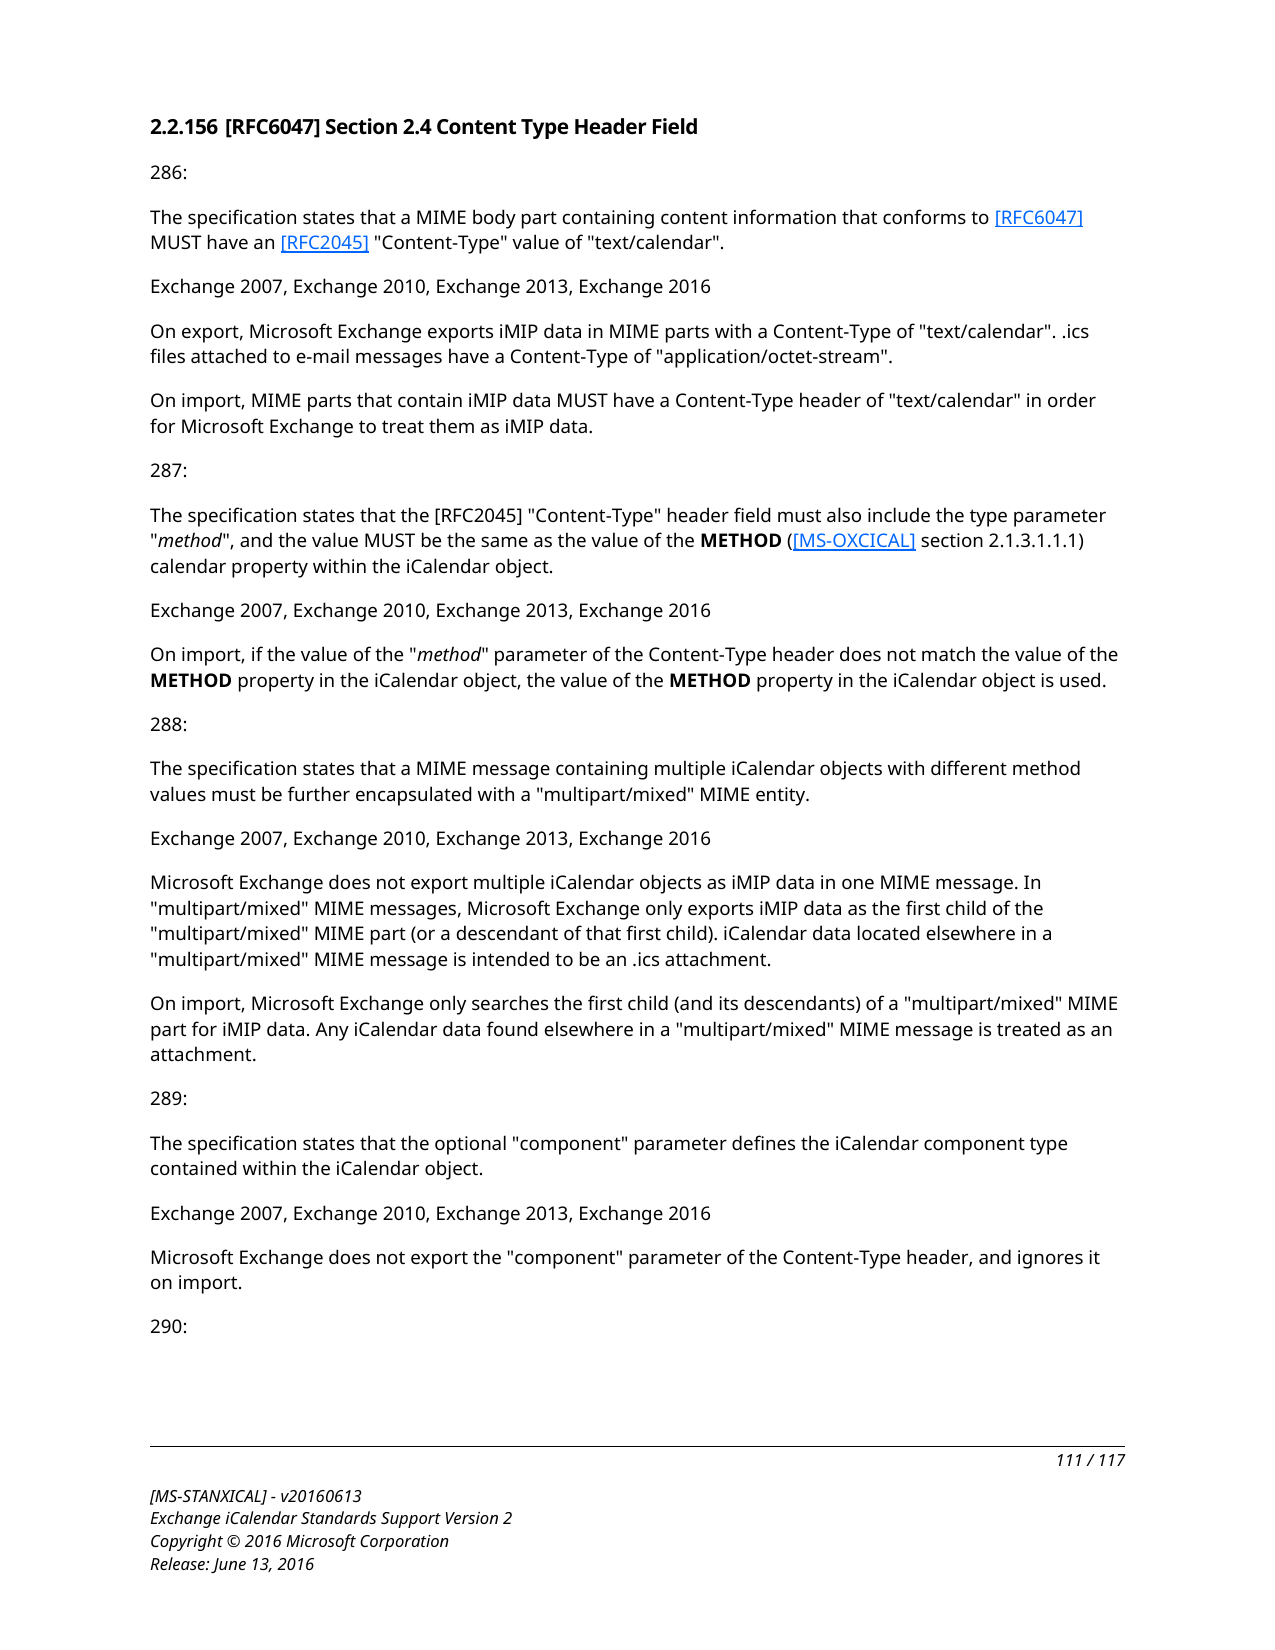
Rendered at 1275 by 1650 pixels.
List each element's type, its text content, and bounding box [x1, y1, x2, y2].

text On import, MIME parts that contain iMIP data MUST have a Content-Type header of "text/calendar" in order for Microsoft Exchange to treat them as iMIP data. [150, 388, 1125, 439]
text On import, if the value of the "method" parameter of the Content-Type header does not match the value of the METHOD property in the iCalendar object, the value of the METHOD property in the iCalendar object is used. [150, 641, 1125, 692]
text V0290: [150, 1314, 1125, 1339]
text V0288: [150, 711, 1125, 737]
text The specification states that the [RFC2045] "Content-Type" header field must also include the type parameter "method", and the value MUST be the same as the value of the METHOD ([MS-OXCICAL] section 2.1.3.1.1.1) calendar property within the iCalendar object. [150, 502, 1125, 578]
text Exchange 2007, Exchange 2010, Exchange 2013, Exchange 2016 [150, 1200, 1125, 1225]
text On export, Microsoft Exchange exports iMIP data in MIME parts with a Content-Type of "text/calendar". .ics files attached to e-mail messages have a Content-Type of "application/octet-stream". [150, 318, 1125, 369]
text V0286: [150, 160, 1125, 185]
text The specification states that the optional "component" parameter defines the iCalendar component type contained within the iCalendar object. [150, 1130, 1125, 1181]
text On import, Microsoft Exchange only searches the first child (and its descendants) of a "multipart/mixed" MIME part for iMIP data. Any iCalendar data found elsewhere in a "multipart/mixed" MIME message is treated as an attachment. [150, 990, 1125, 1067]
text Exchange 2007, Exchange 2010, Exchange 2013, Exchange 2016 [150, 597, 1125, 623]
text V0289: [150, 1086, 1125, 1111]
text The specification states that a MIME message containing multiple iCalendar objects with different method values must be further encapsulated with a "multipart/mixed" MIME entity. [150, 756, 1125, 807]
text The specification states that a MIME body part containing content information that conforms to [RFC6047] MUST have an [RFC2045] "Content-Type" value of "text/calendar". [150, 204, 1125, 255]
text Exchange 2007, Exchange 2010, Exchange 2013, Exchange 2016 [150, 274, 1125, 299]
text V0287: [150, 458, 1125, 483]
text Microsoft Exchange does not export the "component" parameter of the Content-Type header, and ignores it on import. [150, 1244, 1125, 1295]
text Exchange 2007, Exchange 2010, Exchange 2013, Exchange 2016 [150, 825, 1125, 851]
text Microsoft Exchange does not export multiple iCalendar objects as iMIP data in one MIME message. In "multipart/mixed" MIME messages, Microsoft Exchange only exports iMIP data as the first child of the "multipart/mixed" MIME part (or a descendant of that first child). iCalendar data located elsewhere in a "multipart/mixed" MIME message is intended to be an .ics attachment. [150, 869, 1125, 972]
subtitle [RFC6047] Section 2.4 Content Type Header Field [150, 112, 1125, 141]
